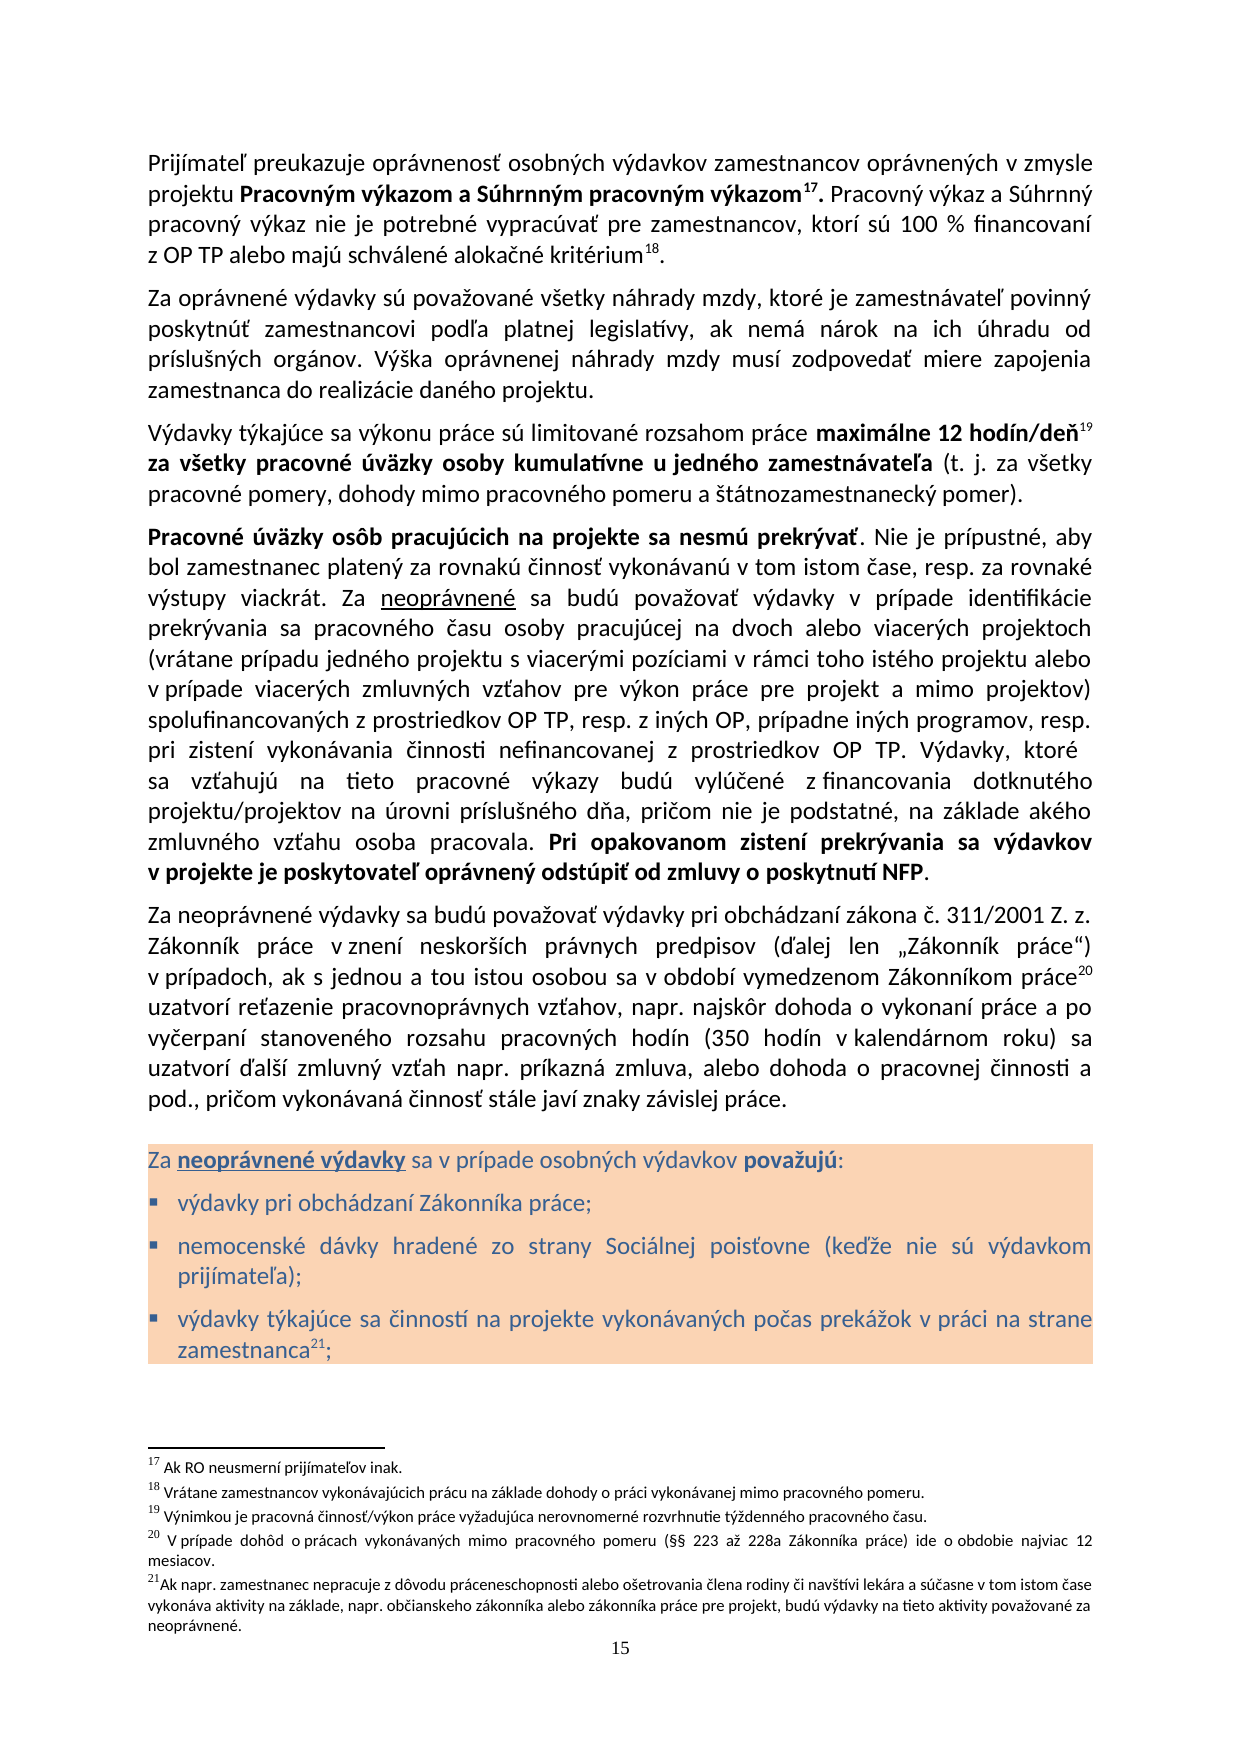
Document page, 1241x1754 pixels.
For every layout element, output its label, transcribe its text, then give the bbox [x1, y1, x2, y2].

list výdavky pri obchádzaní Zákonníka práce; [148, 1187, 1093, 1217]
list Prijímateľ preukazuje oprávnenosť osobných výdavkov zamestnancov oprávnených v zmysle projektu Pracovným výkazom a Súhrnným pracovným výkazom. Pracovný výkaz a Súhrnný pracovný výkaz nie je potrebné vypracúvať pre zamestnancov, ktorí sú 100 % financovaní z OP TP alebo majú schválené alokačné kritérium. [148, 148, 1093, 270]
list nemocenské dávky hradené zo strany Sociálnej poisťovne (keďže nie sú výdavkom prijímateľa); [148, 1230, 1093, 1291]
text Za neoprávnené výdavky sa budú považovať výdavky pri obchádzaní zákona č. 311/2001 Z. z. Zákonník práce v znení neskorších právnych predpisov (ďalej len „Zákonník práce“) v prípadoch, ak s jednou a tou istou osobou sa v období vymedzenom Zákonníkom práce uzatvorí reťazenie pracovnoprávnych vzťahov, napr. najskôr dohoda o vykonaní práce a po vyčerpaní stanoveného rozsahu pracovných hodín (350 hodín v kalendárnom roku) sa uzatvorí ďalší zmluvný vzťah napr. príkazná zmluva, alebo dohoda o pracovnej činnosti a pod., pričom vykonávaná činnosť stále javí znaky závislej práce. [148, 899, 1093, 1113]
text Pracovné úväzky osôb pracujúcich na projekte sa nesmú prekrývať. Nie je prípustné, aby bol zamestnanec platený za rovnakú činnosť vykonávanú v tom istom čase, resp. za rovnaké výstupy viackrát. Za neoprávnené sa budú považovať výdavky v prípade identifikácie prekrývania sa pracovného času osoby pracujúcej na dvoch alebo viacerých projektoch (vrátane prípadu jedného projektu s viacerými pozíciami v rámci toho istého projektu alebo v prípade viacerých zmluvných vzťahov pre výkon práce pre projekt a mimo projektov) spolufinancovaných z prostriedkov OP TP, resp. z iných OP, prípadne iných programov, resp. pri zistení vykonávania činnosti nefinancovanej z prostriedkov OP TP. Výdavky, ktoré sa vzťahujú na tieto pracovné výkazy budú vylúčené z financovania dotknutého projektu/projektov na úrovni príslušného dňa, pričom nie je podstatné, na základe akého zmluvného vzťahu osoba pracovala. Pri opakovanom zistení prekrývania sa výdavkov v projekte je poskytovateľ oprávnený odstúpiť od zmluvy o poskytnutí NFP. [148, 521, 1093, 887]
text Za neoprávnené výdavky sa v prípade osobných výdavkov považujú: [148, 1144, 1093, 1174]
text Výdavky týkajúce sa výkonu práce sú limitované rozsahom práce maximálne 12 hodín/deň za všetky pracovné úväzky osoby kumulatívne u jedného zamestnávateľa (t. j. za všetky pracovné pomery, dohody mimo pracovného pomeru a štátnozamestnanecký pomer). [148, 417, 1093, 508]
list výdavky týkajúce sa činností na projekte vykonávaných počas prekážok v práci na strane zamestnanca; [148, 1303, 1093, 1364]
text Za oprávnené výdavky sú považované všetky náhrady mzdy, ktoré je zamestnávateľ povinný poskytnúť zamestnancovi podľa platnej legislatívy, ak nemá nárok na ich úhradu od príslušných orgánov. Výška oprávnenej náhrady mzdy musí zodpovedať miere zapojenia zamestnanca do realizácie daného projektu. [148, 282, 1093, 404]
